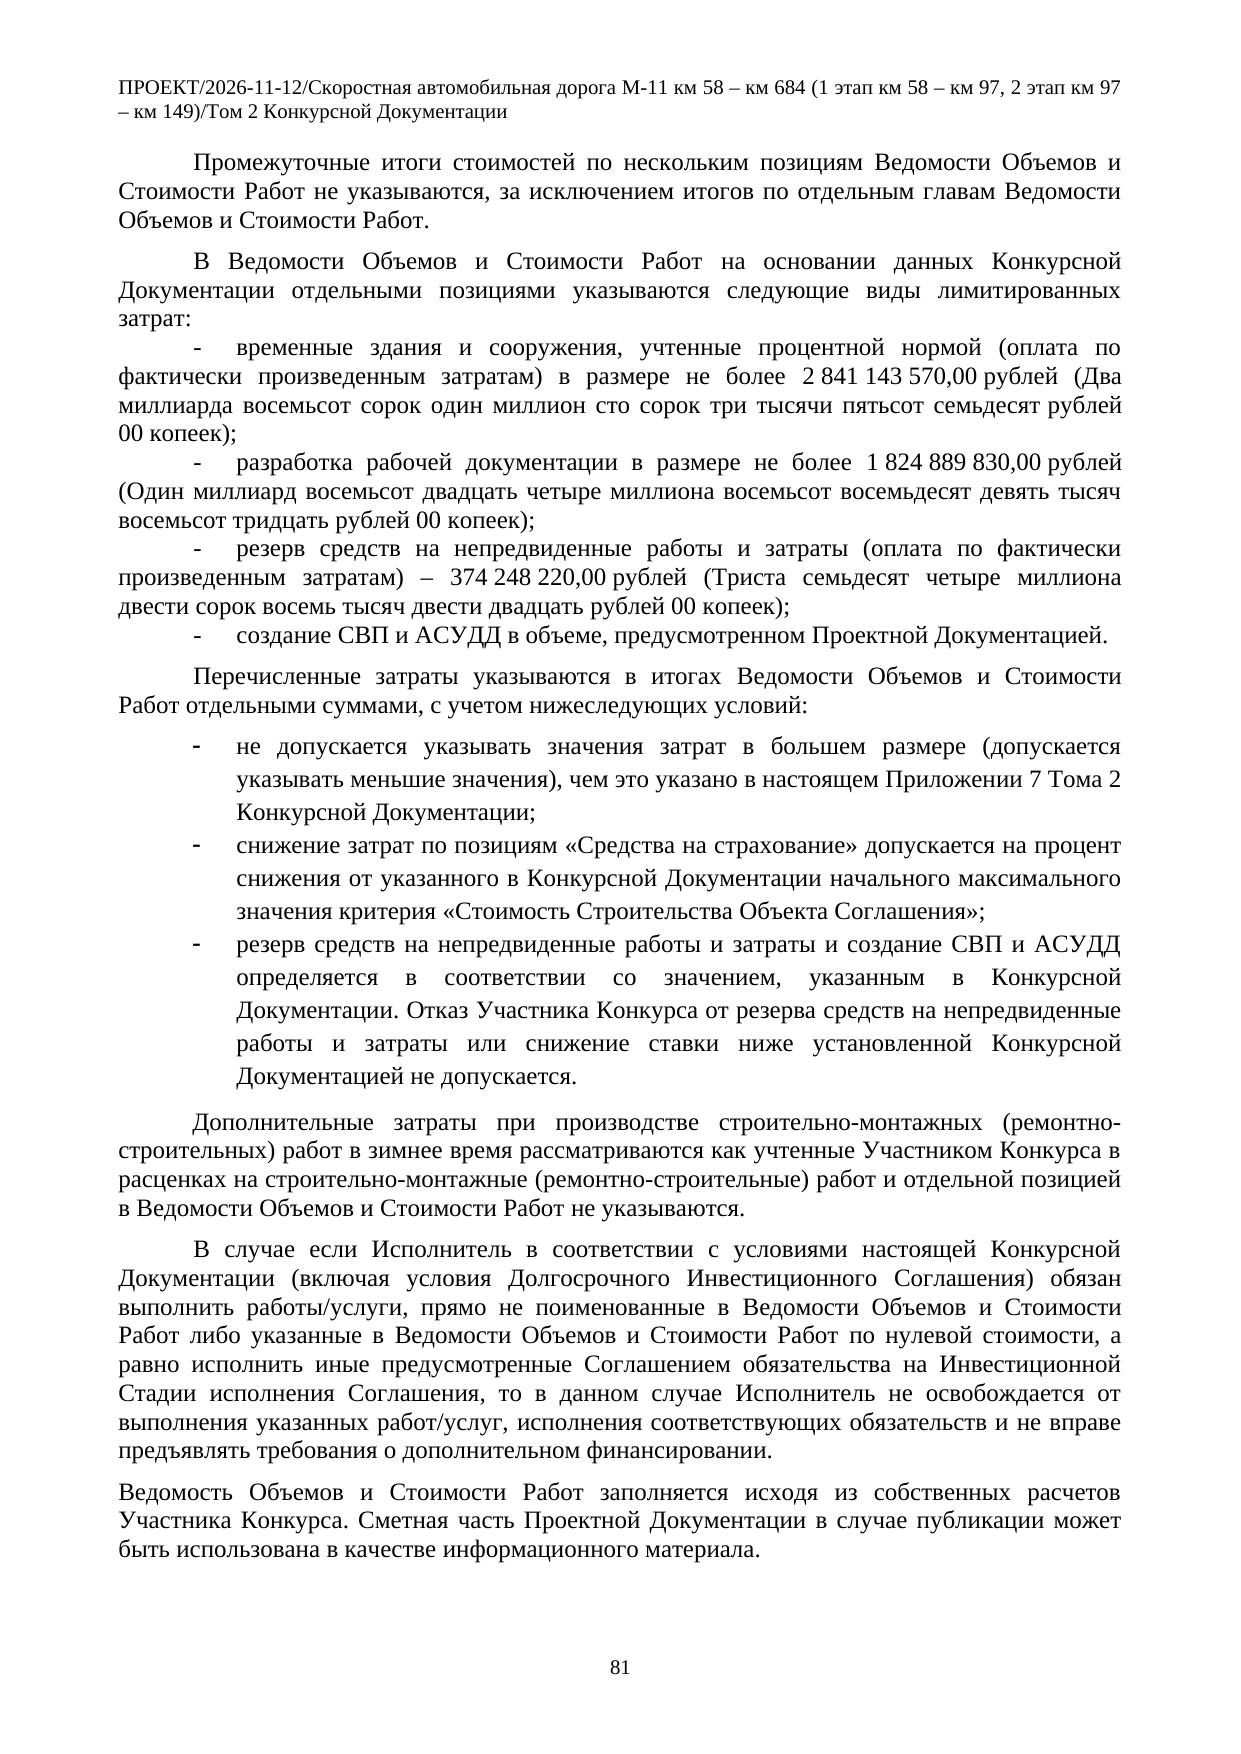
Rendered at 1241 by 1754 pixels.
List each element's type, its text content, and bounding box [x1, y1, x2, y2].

list снижение затрат по позициям «Средства на страхование» допускается на процент снижения от указанного в Конкурсной Документации начального максимального значения критерия «Стоимость Строительства Объекта Соглашения»; [192, 830, 1122, 925]
text - резерв средств на непредвиденные работы и затраты (оплата по фактически произведенным затратам) – 374 248 220,00 рублей (Триста семьдесят четыре миллиона двести сорок восемь тысяч двести двадцать рублей 00 копеек); [118, 533, 1122, 620]
text Дополнительные затраты при производстве строительно-монтажных (ремонтно-строительных) работ в зимнее время рассматриваются как учтенные Участником Конкурса в расценках на строительно-монтажные (ремонтно-строительные) работ и отдельной позицией в Ведомости Объемов и Стоимости Работ не указываются. [118, 1107, 1122, 1222]
text - временные здания и сооружения, учтенные процентной нормой (оплата по фактически произведенным затратам) в размере не более 2 841 143 570,00 рублей (Два миллиарда восемьсот сорок один миллион сто сорок три тысячи пятьсот семьдесят рублей 00 копеек); [118, 332, 1122, 447]
text Перечисленные затраты указываются в итогах Ведомости Объемов и Стоимости Работ отдельными суммами, с учетом нижеследующих условий: [118, 661, 1122, 718]
text - разработка рабочей документации в размере не более 1 824 889 830,00 рублей (Один миллиард восемьсот двадцать четыре миллиона восемьсот восемьдесят девять тысяч восемьсот тридцать рублей 00 копеек); [118, 447, 1122, 533]
text Промежуточные итоги стоимостей по нескольким позициям Ведомости Объемов и Стоимости Работ не указываются, за исключением итогов по отдельным главам Ведомости Объемов и Стоимости Работ. [118, 147, 1122, 233]
text В случае если Исполнитель в соответствии с условиями настоящей Конкурсной Документации (включая условия Долгосрочного Инвестиционного Соглашения) обязан выполнить работы/услуги, прямо не поименованные в Ведомости Объемов и Стоимости Работ либо указанные в Ведомости Объемов и Стоимости Работ по нулевой стоимости, а равно исполнить иные предусмотренные Соглашением обязательства на Инвестиционной Стадии исполнения Соглашения, то в данном случае Исполнитель не освобождается от выполнения указанных работ/услуг, исполнения соответствующих обязательств и не вправе предъявлять требования о дополнительном финансировании. [118, 1234, 1122, 1464]
text - создание СВП и АСУДД в объеме, предусмотренном Проектной Документацией. [118, 620, 1122, 648]
text Ведомость Объемов и Стоимости Работ заполняется исходя из собственных расчетов Участника Конкурса. Сметная часть Проектной Документации в случае публикации может быть использована в качестве информационного материала. [118, 1477, 1122, 1563]
list резерв средств на непредвиденные работы и затраты и создание СВП и АСУДД определяется в соответствии со значением, указанным в Конкурсной Документации. Отказ Участника Конкурса от резерва средств на непредвиденные работы и затраты или снижение ставки ниже установленной Конкурсной Документацией не допускается. [192, 929, 1122, 1090]
text В Ведомости Объемов и Стоимости Работ на основании данных Конкурсной Документации отдельными позициями указываются следующие виды лимитированных затрат: [118, 246, 1122, 332]
list не допускается указывать значения затрат в большем размере (допускается указывать меньшие значения), чем это указано в настоящем Приложении 7 Тома 2 Конкурсной Документации; [192, 731, 1122, 826]
